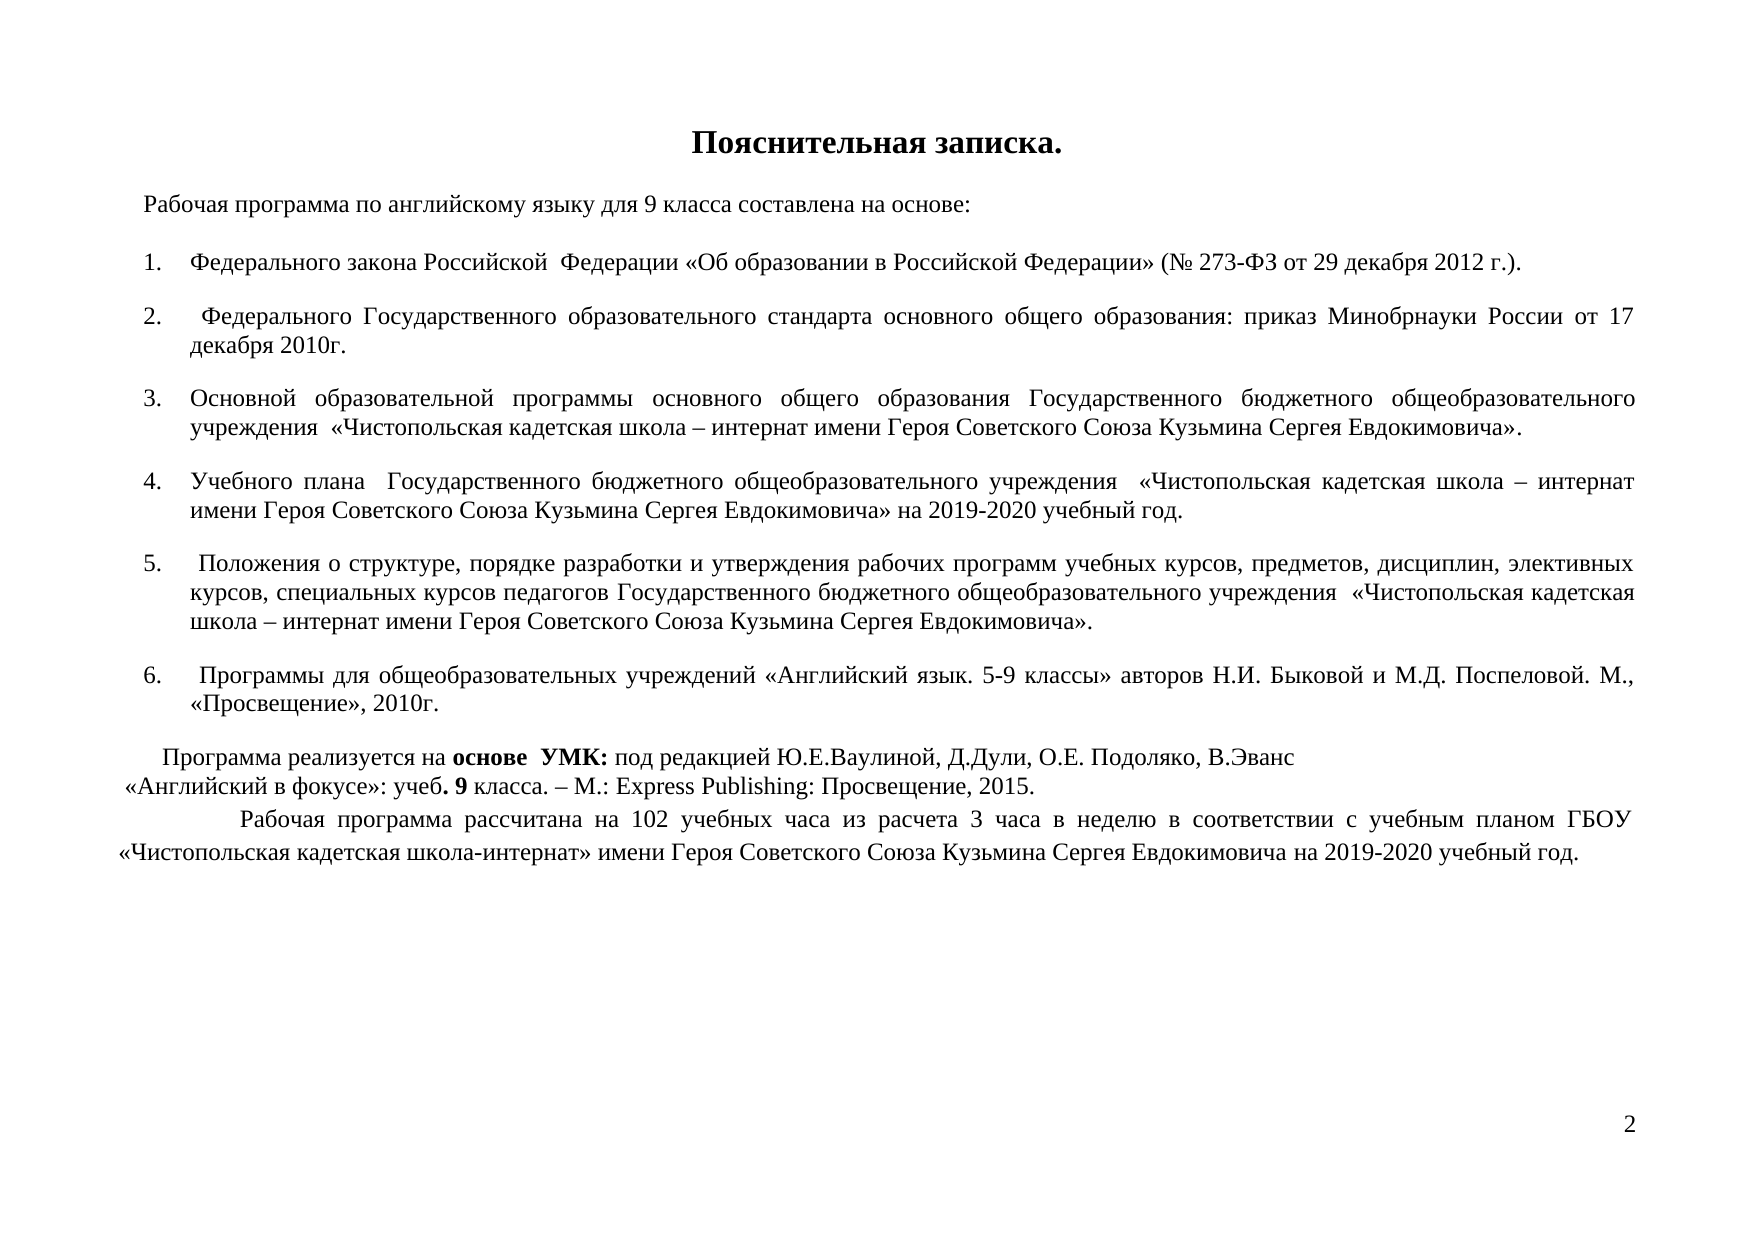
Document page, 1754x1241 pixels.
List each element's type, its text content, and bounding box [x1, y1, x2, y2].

list Учебного плана Государственного бюджетного общеобразовательного учреждения «Чистопольская кадетская школа – интернат имени Героя Советского Союза Кузьмина Сергея Евдокимовича» на 2019-2020 учебный год. [143, 466, 1636, 523]
text Рабочая программа по английскому языку для 9 класса составлена на основе: [143, 189, 1636, 218]
list Федерального Государственного образовательного стандарта основного общего образования: приказ Минобрнауки России от 17 декабря 2010г. [143, 301, 1636, 358]
text Пояснительная записка. [118, 122, 1636, 161]
list Федерального закона Российской Федерации «Об образовании в Российской Федерации» (№ 273-ФЗ от 29 декабря .). [143, 247, 1636, 276]
list Положения о структуре, порядке разработки и утверждения рабочих программ учебных курсов, предметов, дисциплин, элективных курсов, специальных курсов педагогов Государственного бюджетного общеобразовательного учреждения «Чистопольская кадетская школа – интернат имени Героя Советского Союза Кузьмина Сергея Евдокимовича». [143, 548, 1636, 635]
text Программа реализуется на основе УМК: под редакцией Ю.Е.Ваулиной, Д.Дули, О.Е. Подоляко, В.Эванс [143, 742, 1636, 771]
list Основной образовательной программы основного общего образования Государственного бюджетного общеобразовательного учреждения «Чистопольская кадетская школа – интернат имени Героя Советского Союза Кузьмина Сергея Евдокимовича». [143, 383, 1636, 441]
text «Английский в фокусе»: учеб. 9 класса. – М.: Express Publishing: Просвещение, 2015. [118, 771, 1636, 800]
list Программы для общеобразовательных учреждений «Английский язык. 5-9 классы» авторов Н.И. Быковой и М.Д. Поспеловой. М., «Просвещение», 2010г. [143, 660, 1636, 717]
text Рабочая программа рассчитана на 102 учебных часа из расчета 3 часа в неделю в соответствии с учебным планом ГБОУ «Чистопольская кадетская школа-интернат» имени Героя Советского Союза Кузьмина Сергея Евдокимовича на 2019-2020 учебный год. [118, 833, 1636, 866]
